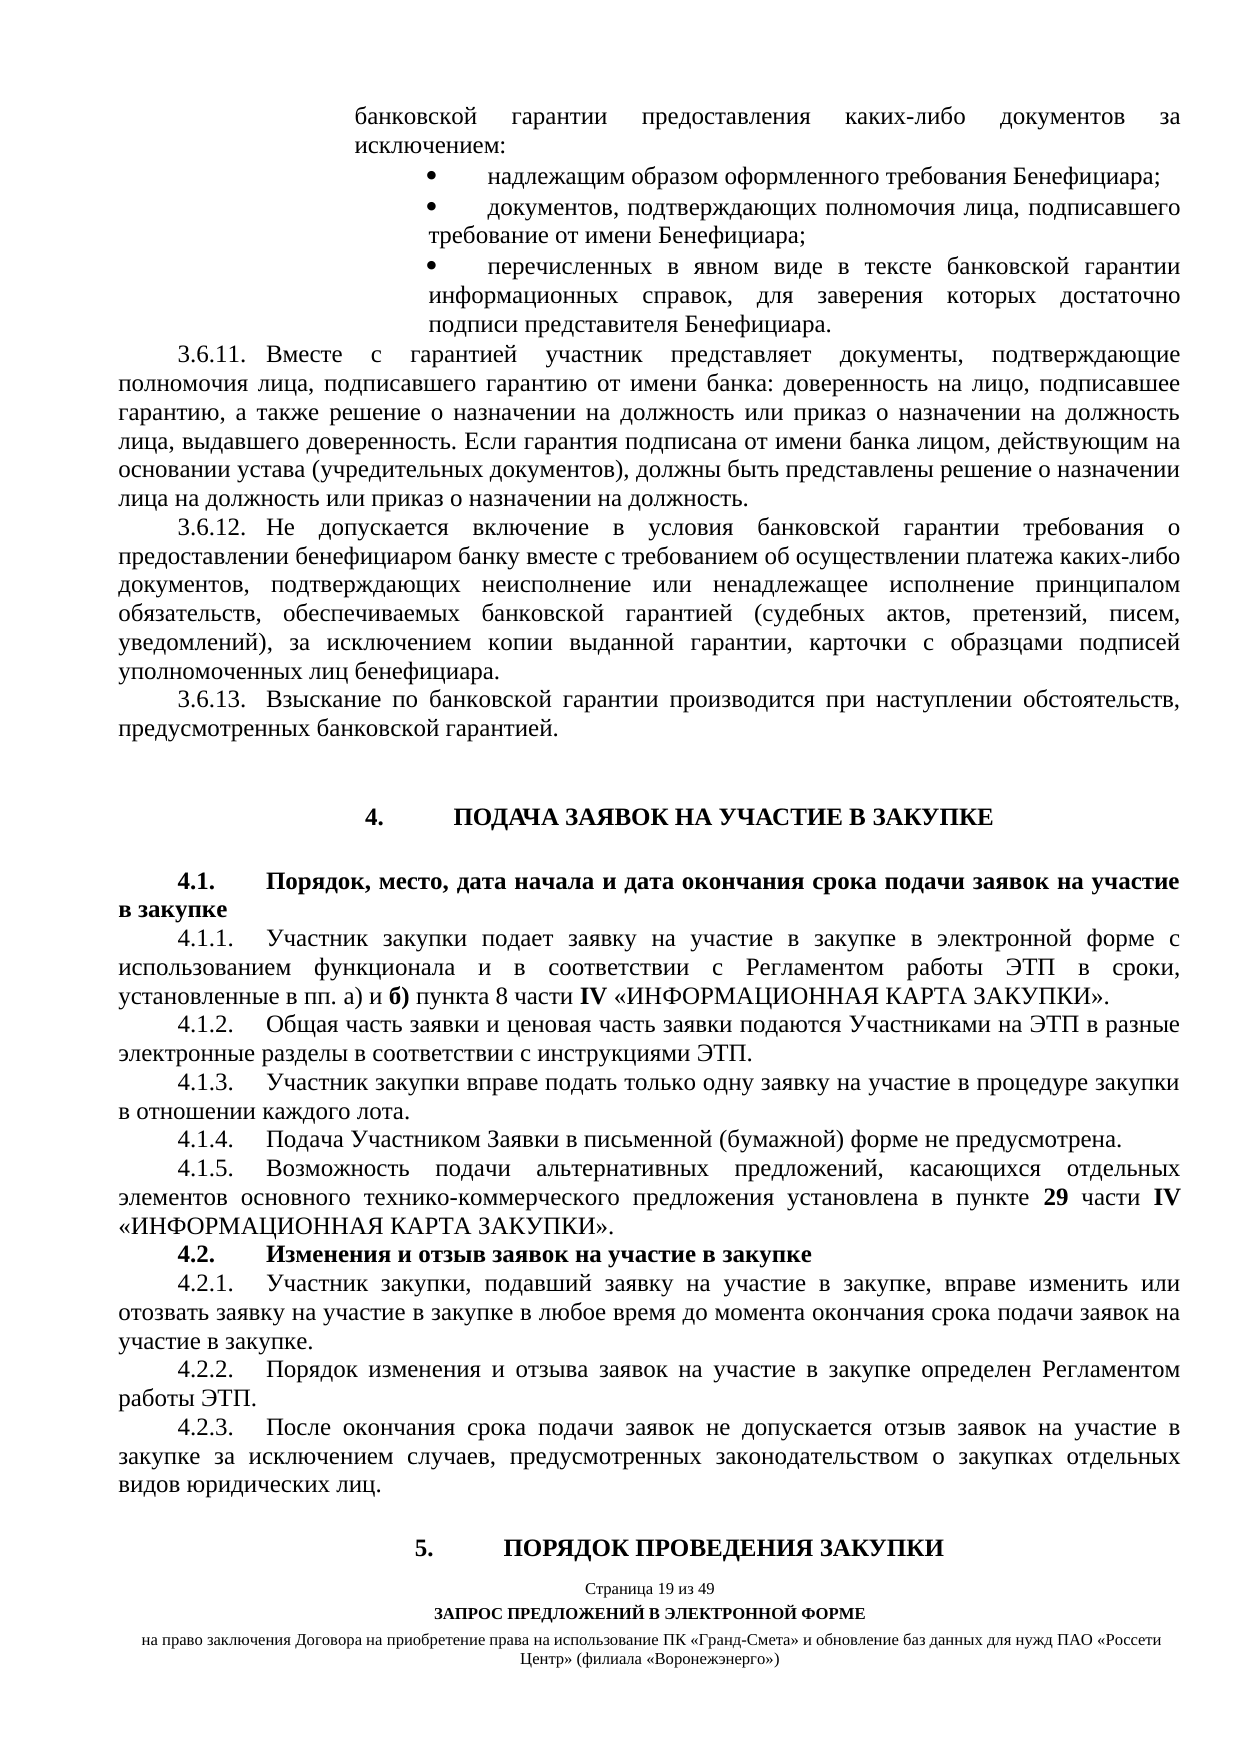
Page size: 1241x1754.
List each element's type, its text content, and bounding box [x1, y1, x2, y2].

list документов, подтверждающих полномочия лица, подписавшего требование от имени Бенефициара; [427, 192, 1181, 249]
subtitle ПОДАЧА ЗАЯВОК НА УЧАСТИЕ В ЗАКУПКЕ [118, 802, 1181, 831]
subtitle Изменения и отзыв заявок на участие в закупке [118, 1239, 1181, 1268]
subtitle ПОРЯДОК ПРОВЕДЕНИЯ ЗАКУПКИ [118, 1533, 1181, 1562]
subtitle Возможность подачи альтернативных предложений, касающихся отдельных элементов основного технико-коммерческого предложения установлена в пункте 29 части IV «ИНФОРМАЦИОННАЯ КАРТА ЗАКУПКИ». [118, 1153, 1181, 1239]
subtitle Участник закупки подает заявку на участие в закупке в электронной форме с использованием функционала и в соответствии с Регламентом работы ЭТП в сроки, установленные в пп. а) и б) пункта 8 части IV «ИНФОРМАЦИОННАЯ КАРТА ЗАКУПКИ». [118, 923, 1181, 1009]
list надлежащим образом оформленного требования Бенефициара; [427, 161, 1181, 189]
subtitle Порядок, место, дата начала и дата окончания срока подачи заявок на участие в закупке [118, 866, 1181, 923]
subtitle Участник закупки вправе подать только одну заявку на участие в процедуре закупки в отношении каждого лота. [118, 1067, 1181, 1124]
list перечисленных в явном виде в тексте банковской гарантии информационных справок, для заверения которых достаточно подписи представителя Бенефициара. [427, 251, 1181, 337]
subtitle Вместе с гарантией участник представляет документы, подтверждающие полномочия лица, подписавшего гарантию от имени банка: доверенность на лицо, подписавшее гарантию, а также решение о назначении на должность или приказ о назначении на должность лица, выдавшего доверенность. Если гарантия подписана от имени банка лицом, действующим на основании устава (учредительных документов), должны быть представлены решение о назначении лица на должность или приказ о назначении на должность. [118, 339, 1181, 512]
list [295, 101, 1181, 159]
subtitle Общая часть заявки и ценовая часть заявки подаются Участниками на ЭТП в разные электронные разделы в соответствии с инструкциями ЭТП. [118, 1009, 1181, 1067]
subtitle Участник закупки, подавший заявку на участие в закупке, вправе изменить или отозвать заявку на участие в закупке в любое время до момента окончания срока подачи заявок на участие в закупке. [118, 1268, 1181, 1354]
subtitle После окончания срока подачи заявок не допускается отзыв заявок на участие в закупке за исключением случаев, предусмотренных законодательством о закупках отдельных видов юридических лиц. [118, 1412, 1181, 1498]
subtitle Порядок изменения и отзыва заявок на участие в закупке определен Регламентом работы ЭТП. [118, 1354, 1181, 1412]
subtitle Не допускается включение в условия банковской гарантии требования о предоставлении бенефициаром банку вместе с требованием об осуществлении платежа каких-либо документов, подтверждающих неисполнение или ненадлежащее исполнение принципалом обязательств, обеспечиваемых банковской гарантией (судебных актов, претензий, писем, уведомлений), за исключением копии выданной гарантии, карточки с образцами подписей уполномоченных лиц бенефициара. [118, 512, 1181, 684]
subtitle Подача Участником Заявки в письменной (бумажной) форме не предусмотрена. [118, 1124, 1181, 1153]
subtitle Взыскание по банковской гарантии производится при наступлении обстоятельств, предусмотренных банковской гарантией. [118, 684, 1181, 742]
